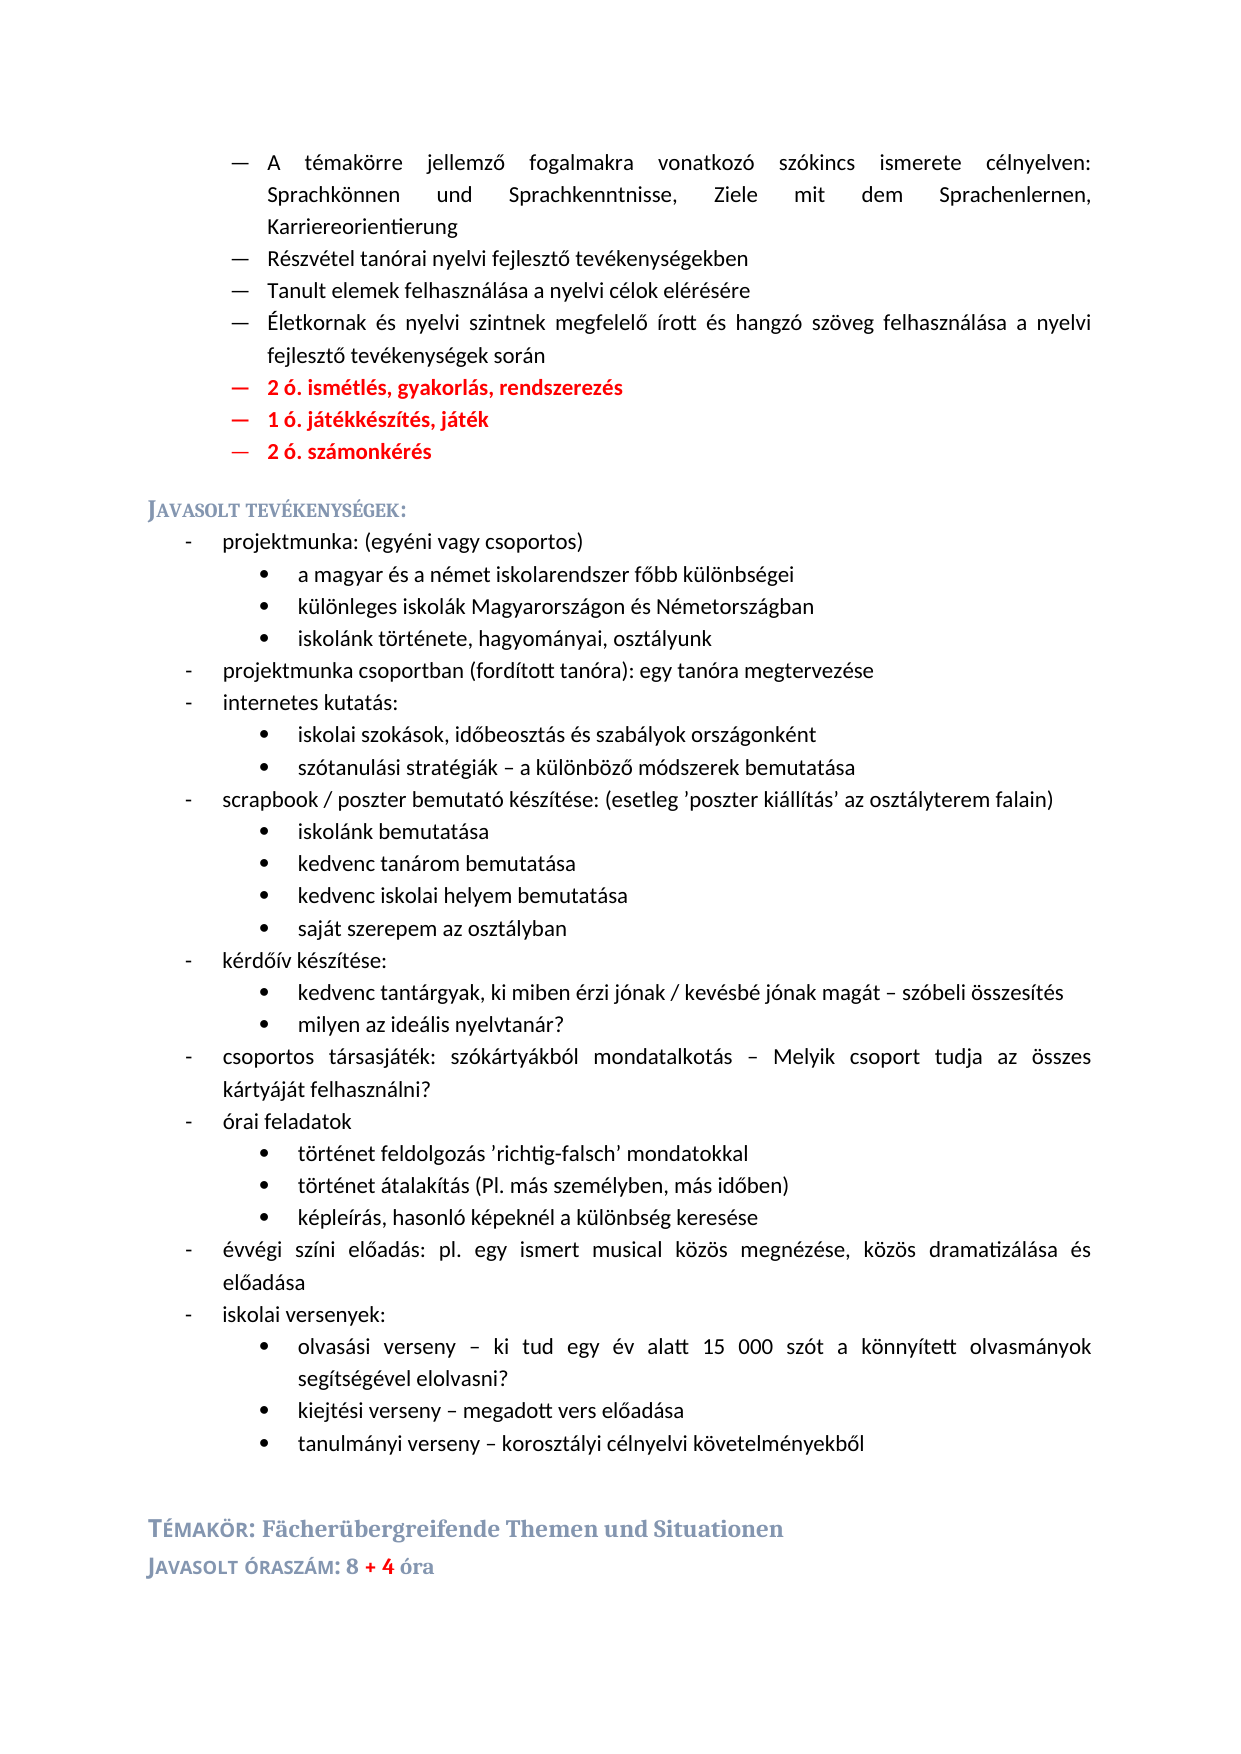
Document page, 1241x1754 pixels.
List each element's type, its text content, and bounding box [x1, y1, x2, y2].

list kedvenc tantárgyak, ki miben érzi jónak / kevésbé jónak magát – szóbeli összesítés [260, 978, 1093, 1006]
text Témakör: Fächerübergreifende Themen und Situationen [148, 1511, 1093, 1545]
list órai feladatok [185, 1107, 1093, 1135]
list történet feldolgozás ’richtig-falsch’ mondatokkal [260, 1139, 1093, 1167]
list iskolánk története, hagyományai, osztályunk [260, 624, 1093, 652]
list csoportos társasjáték: szókártyákból mondatalkotás – Melyik csoport tudja az összes kártyáját felhasználni? [185, 1042, 1093, 1103]
list projektmunka: (egyéni vagy csoportos) [185, 527, 1093, 556]
list internetes kutatás: [185, 688, 1093, 716]
list saját szerepem az osztályban [260, 914, 1093, 942]
list 1 ó. játékkészítés, játék [229, 405, 1093, 433]
list A témakörre jellemző fogalmakra vonatkozó szókincs ismerete célnyelven: Sprachkönnen und Sprachkenntnisse, Ziele mit dem Sprachenlernen, Karriereorientierung [229, 148, 1093, 240]
list iskolánk bemutatása [260, 817, 1093, 845]
list kedvenc iskolai helyem bemutatása [260, 882, 1093, 909]
list különleges iskolák Magyarországon és Németországban [260, 592, 1093, 620]
list kérdőív készítése: [185, 946, 1093, 974]
list 2 ó. ismétlés, gyakorlás, rendszerezés [229, 373, 1093, 401]
list a magyar és a német iskolarendszer főbb különbségei [260, 560, 1093, 588]
list scrapbook / poszter bemutató készítése: (esetleg ’poszter kiállítás’ az osztályterem falain) [185, 785, 1093, 813]
list olvasási verseny – ki tud egy év alatt 15 000 szót a könnyített olvasmányok segítségével elolvasni? [260, 1332, 1093, 1392]
list tanulmányi verseny – korosztályi célnyelvi követelményekből [260, 1429, 1093, 1457]
list kedvenc tanárom bemutatása [260, 849, 1093, 877]
list projektmunka csoportban (fordított tanóra): egy tanóra megtervezése [185, 656, 1093, 684]
list 2 ó. számonkérés [229, 437, 1093, 465]
list iskolai versenyek: [185, 1300, 1093, 1328]
list történet átalakítás (Pl. más személyben, más időben) [260, 1171, 1093, 1199]
list milyen az ideális nyelvtanár? [260, 1010, 1093, 1038]
list Életkornak és nyelvi szintnek megfelelő írott és hangzó szöveg felhasználása a nyelvi fejlesztő tevékenységek során [229, 308, 1093, 369]
list kiejtési verseny – megadott vers előadása [260, 1397, 1093, 1424]
list Részvétel tanórai nyelvi fejlesztő tevékenységekben [229, 244, 1093, 272]
text Javasolt tevékenységek: [148, 494, 1093, 523]
list évvégi színi előadás: pl. egy ismert musical közös megnézése, közös dramatizálása és előadása [185, 1236, 1093, 1296]
list képleírás, hasonló képeknél a különbség keresése [260, 1203, 1093, 1231]
text Javasolt óraszám: 8 + 4 óra [148, 1550, 1093, 1581]
list iskolai szokások, időbeosztás és szabályok országonként [260, 721, 1093, 749]
list szótanulási stratégiák – a különböző módszerek bemutatása [260, 753, 1093, 781]
list Tanult elemek felhasználása a nyelvi célok elérésére [229, 276, 1093, 304]
